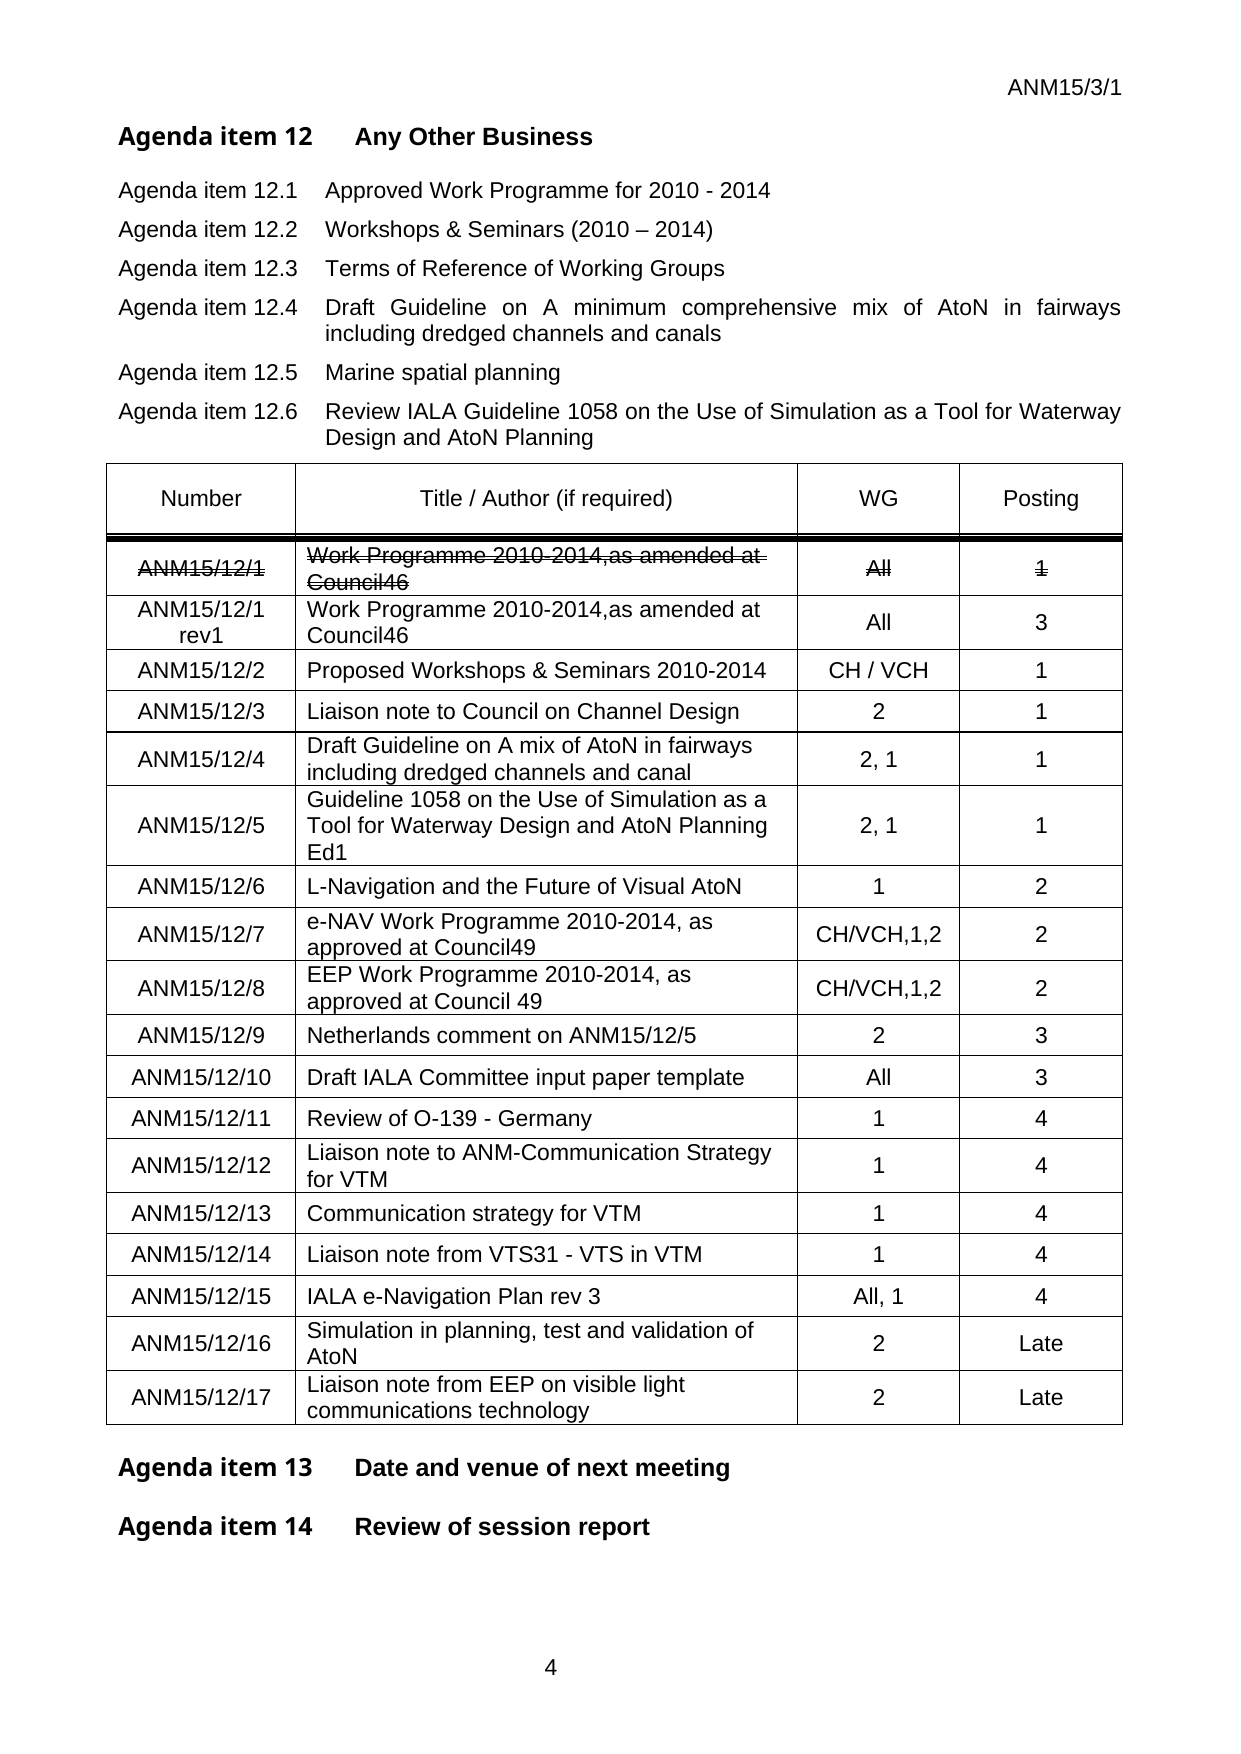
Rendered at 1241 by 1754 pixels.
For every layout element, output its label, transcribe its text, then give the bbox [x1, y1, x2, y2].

table_cell ANM15/12/3 [107, 691, 295, 731]
table_cell ANM15/12/12 [107, 1139, 295, 1192]
table_cell ANM15/12/1 rev1 [107, 596, 295, 649]
table_cell All, 1 [798, 1276, 959, 1316]
table_cell 3 [960, 1015, 1122, 1055]
table_cell Work Programme 2010-2014,as amended at Council46 [296, 596, 797, 649]
table_header Number [107, 464, 295, 533]
table_cell 2 [960, 961, 1122, 1014]
table_cell CH / VCH [798, 650, 959, 690]
table_cell 3 [960, 1056, 1122, 1097]
table_cell ANM15/12/8 [107, 961, 295, 1014]
text Review IALA Guideline 1058 on the Use of Simulation as a Tool for Waterway Design and AtoN Planning [118, 398, 1122, 451]
table_cell Communication strategy for VTM [296, 1193, 797, 1233]
table_cell 1 [960, 733, 1122, 785]
text Any Other Business [118, 118, 1122, 152]
table_cell 1 [798, 1098, 959, 1138]
table_cell ANM15/12/7 [107, 908, 295, 960]
table_cell 2 [798, 1371, 959, 1423]
table_header Title / Author (if required) [296, 464, 797, 533]
table_cell ANM15/12/5 [107, 786, 295, 865]
table_cell Netherlands comment on ANM15/12/5 [296, 1015, 797, 1055]
text Review of session report [118, 1508, 1122, 1543]
table_cell 2 [960, 908, 1122, 960]
table_cell EEP Work Programme 2010-2014, as approved at Council 49 [296, 961, 797, 1014]
table_cell All [798, 596, 959, 649]
table_cell Proposed Workshops & Seminars 2010-2014 [296, 650, 797, 690]
table_cell 2, 1 [798, 733, 959, 785]
table_cell Liaison note to Council on Channel Design [296, 691, 797, 731]
table_cell 1 [798, 1139, 959, 1192]
table_cell 2 [960, 866, 1122, 907]
text Approved Work Programme for 2010 - 2014 [118, 177, 1122, 203]
table_cell ANM15/12/14 [107, 1234, 295, 1274]
table_cell 2, 1 [798, 786, 959, 865]
text Marine spatial planning [118, 359, 1122, 385]
table_cell 4 [960, 1098, 1122, 1138]
table_cell ANM15/12/11 [107, 1098, 295, 1138]
table_cell All [798, 1056, 959, 1097]
table_cell IALA e-Navigation Plan rev 3 [296, 1276, 797, 1316]
table_cell ANM15/12/1 [107, 542, 295, 595]
table_header Posting [960, 464, 1122, 533]
table_cell CH/VCH,1,2 [798, 961, 959, 1014]
table_cell ANM15/12/15 [107, 1276, 295, 1316]
table_cell Draft IALA Committee input paper template [296, 1056, 797, 1097]
table_cell 1 [798, 1234, 959, 1274]
text Draft Guideline on A minimum comprehensive mix of AtoN in fairways including dredged channels and canals [118, 294, 1122, 346]
table_cell CH/VCH,1,2 [798, 908, 959, 960]
text Workshops & Seminars (2010 – 2014) [118, 216, 1122, 242]
table_cell Work Programme 2010-2014,as amended at Council46 [296, 542, 797, 595]
table_cell 3 [960, 596, 1122, 649]
table_cell ANM15/12/6 [107, 866, 295, 907]
table_cell 4 [960, 1234, 1122, 1274]
table_cell ANM15/12/17 [107, 1371, 295, 1423]
table_cell ANM15/12/10 [107, 1056, 295, 1097]
table_cell Review of O-139 - Germany [296, 1098, 797, 1138]
table_cell Liaison note from EEP on visible light communications technology [296, 1371, 797, 1423]
table_cell Liaison note to ANM-Communication Strategy for VTM [296, 1139, 797, 1192]
table_cell 2 [798, 1317, 959, 1370]
table_cell All [798, 542, 959, 595]
table_cell 1 [960, 542, 1122, 595]
table_cell ANM15/12/13 [107, 1193, 295, 1233]
table_cell Late [960, 1317, 1122, 1370]
table_cell 1 [960, 691, 1122, 731]
table_cell Draft Guideline on A mix of AtoN in fairways including dredged channels and canal [296, 733, 797, 785]
table_cell 1 [798, 866, 959, 907]
table_cell Simulation in planning, test and validation of AtoN [296, 1317, 797, 1370]
table_cell ANM15/12/9 [107, 1015, 295, 1055]
table_header WG [798, 464, 959, 533]
text Date and venue of next meeting [118, 1449, 1122, 1483]
table_cell 1 [798, 1193, 959, 1233]
table_cell Late [960, 1371, 1122, 1423]
table_cell 4 [960, 1193, 1122, 1233]
table_cell e-NAV Work Programme 2010-2014, as approved at Council49 [296, 908, 797, 960]
table_cell 4 [960, 1139, 1122, 1192]
table_cell 2 [798, 691, 959, 731]
table_cell 1 [960, 650, 1122, 690]
text Terms of Reference of Working Groups [118, 255, 1122, 281]
table_cell 2 [798, 1015, 959, 1055]
table_cell ANM15/12/4 [107, 733, 295, 785]
table_cell L-Navigation and the Future of Visual AtoN [296, 866, 797, 907]
table_cell Liaison note from VTS31 - VTS in VTM [296, 1234, 797, 1274]
table_cell ANM15/12/2 [107, 650, 295, 690]
table_cell 1 [960, 786, 1122, 865]
table_cell Guideline 1058 on the Use of Simulation as a Tool for Waterway Design and AtoN Planning Ed1 [296, 786, 797, 865]
table_cell 4 [960, 1276, 1122, 1316]
table_cell ANM15/12/16 [107, 1317, 295, 1370]
